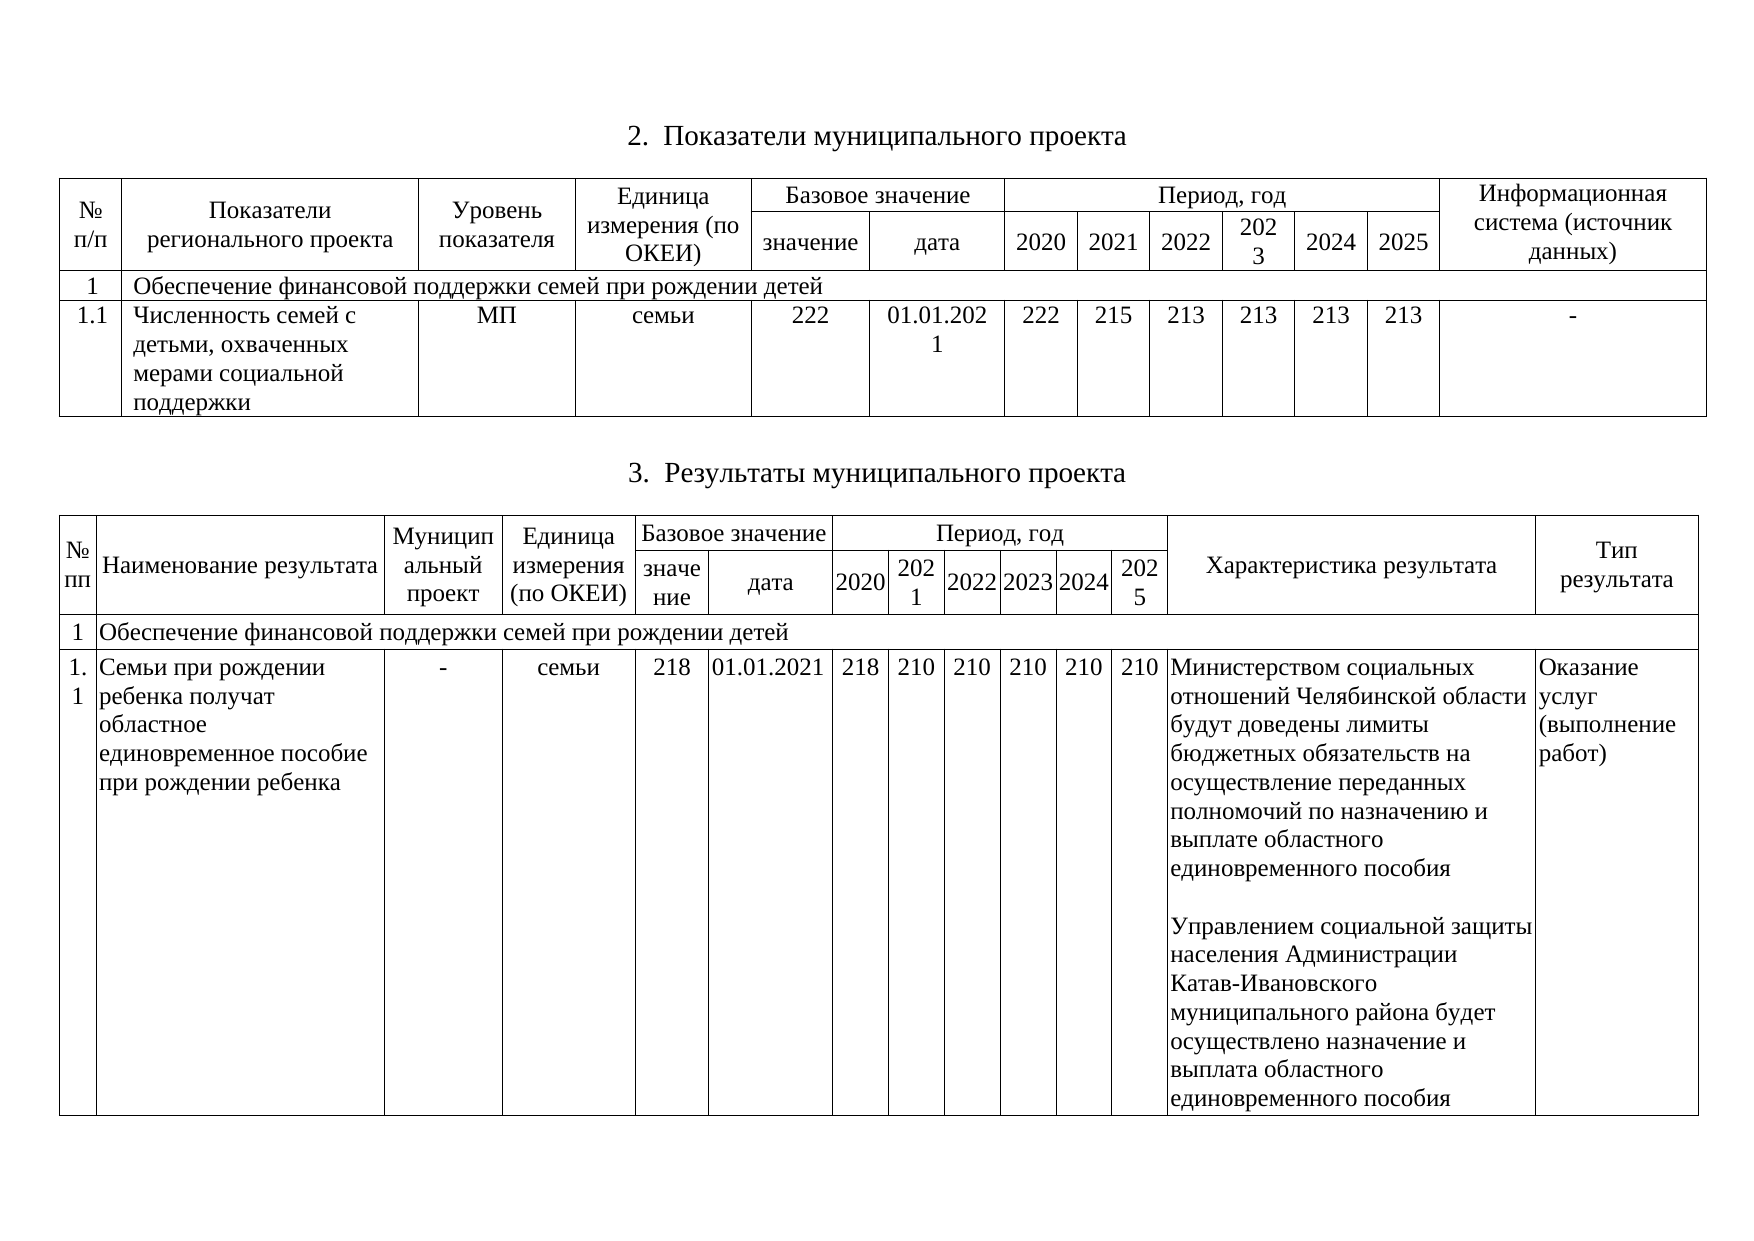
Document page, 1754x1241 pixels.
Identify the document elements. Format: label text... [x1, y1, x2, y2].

table_cell дата [709, 551, 832, 613]
table_cell 215 [1078, 301, 1149, 416]
table_cell 222 [1005, 301, 1077, 416]
table_header Муниципальный проект [385, 516, 502, 613]
table_cell семьи [576, 301, 751, 416]
table_cell 2024 [1295, 212, 1367, 270]
table_cell Численность семей с детьми, охваченных мерами социальной поддержки [122, 301, 418, 416]
table_cell 2022 [945, 551, 1000, 613]
table_cell 2023 [1001, 551, 1056, 613]
table_cell 2025 [1368, 212, 1439, 270]
table_cell 2024 [1057, 551, 1111, 613]
table_cell семьи [503, 650, 635, 1115]
table_header Период, год [833, 516, 1167, 549]
table_cell 210 [889, 650, 944, 1115]
table_header Показатели регионального проекта [122, 179, 418, 270]
table_cell 218 [833, 650, 888, 1115]
table_cell - [385, 650, 502, 1115]
table_cell значение [636, 551, 708, 613]
table_header Базовое значение [636, 516, 832, 549]
table_header Единица измерения (по ОКЕИ) [576, 179, 751, 270]
table_cell 2020 [1005, 212, 1077, 270]
table_cell 213 [1223, 301, 1294, 416]
table_cell МП [419, 301, 575, 416]
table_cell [1536, 650, 1698, 1115]
table_cell 1.1 [60, 650, 96, 1115]
table_header Уровень показателя [419, 179, 575, 270]
table_header Тип результата [1536, 516, 1698, 613]
table_header Базовое значение [752, 179, 1004, 211]
table_cell 01.01.2021 [870, 301, 1004, 416]
table_cell 210 [1057, 650, 1111, 1115]
table_cell 222 [752, 301, 869, 416]
table_cell Семьи при рождении ребенка получат областное единовременное пособие при рождении ребенка [97, 650, 384, 1115]
table_cell Обеспечение финансовой поддержки семей при рождении детей [97, 615, 1698, 648]
table_cell 213 [1150, 301, 1222, 416]
table_cell 01.01.2021 [709, 650, 832, 1115]
table_header Информационная система (источник данных) [1440, 179, 1706, 270]
table_cell 1 [60, 271, 121, 299]
table_header Единица измерения (по ОКЕИ) [503, 516, 635, 613]
table_cell 2021 [1078, 212, 1149, 270]
table_cell 218 [636, 650, 708, 1115]
table_cell Обеспечение финансовой поддержки семей при рождении детей [122, 271, 1706, 299]
table_cell Министерством социальных отношений Челябинской области будут доведены лимиты бюджетных обязательств на осуществление переданных полномочий по назначению и выплате областного единовременного пособия Управлением социальной защиты населения Администрации Катав-Ивановского муниципального района будет осуществлено назначение и выплата областного единовременного пособия [1168, 650, 1535, 1115]
table_cell 210 [1001, 650, 1056, 1115]
table_cell 2022 [1150, 212, 1222, 270]
table_cell 2020 [833, 551, 888, 613]
table_header Наименование результата [97, 516, 384, 613]
table_header № пп [60, 516, 96, 613]
list Результаты муниципального проекта [59, 455, 1695, 489]
table_cell значение [752, 212, 869, 270]
table_cell дата [870, 212, 1004, 270]
list Показатели муниципального проекта [59, 118, 1695, 152]
table_cell 2023 [1223, 212, 1294, 270]
table_cell 210 [1112, 650, 1167, 1115]
table_cell 213 [1368, 301, 1439, 416]
table_header Период, год [1005, 179, 1439, 211]
table_cell 2025 [1112, 551, 1167, 613]
table_header Характеристика результата [1168, 516, 1535, 613]
table_cell 2021 [889, 551, 944, 613]
table_cell 1 [60, 615, 96, 648]
table_cell 213 [1295, 301, 1367, 416]
table_header № п/п [60, 179, 121, 270]
table_cell - [1440, 301, 1706, 416]
table_cell 210 [945, 650, 1000, 1115]
table_cell 1.1 [60, 301, 121, 416]
